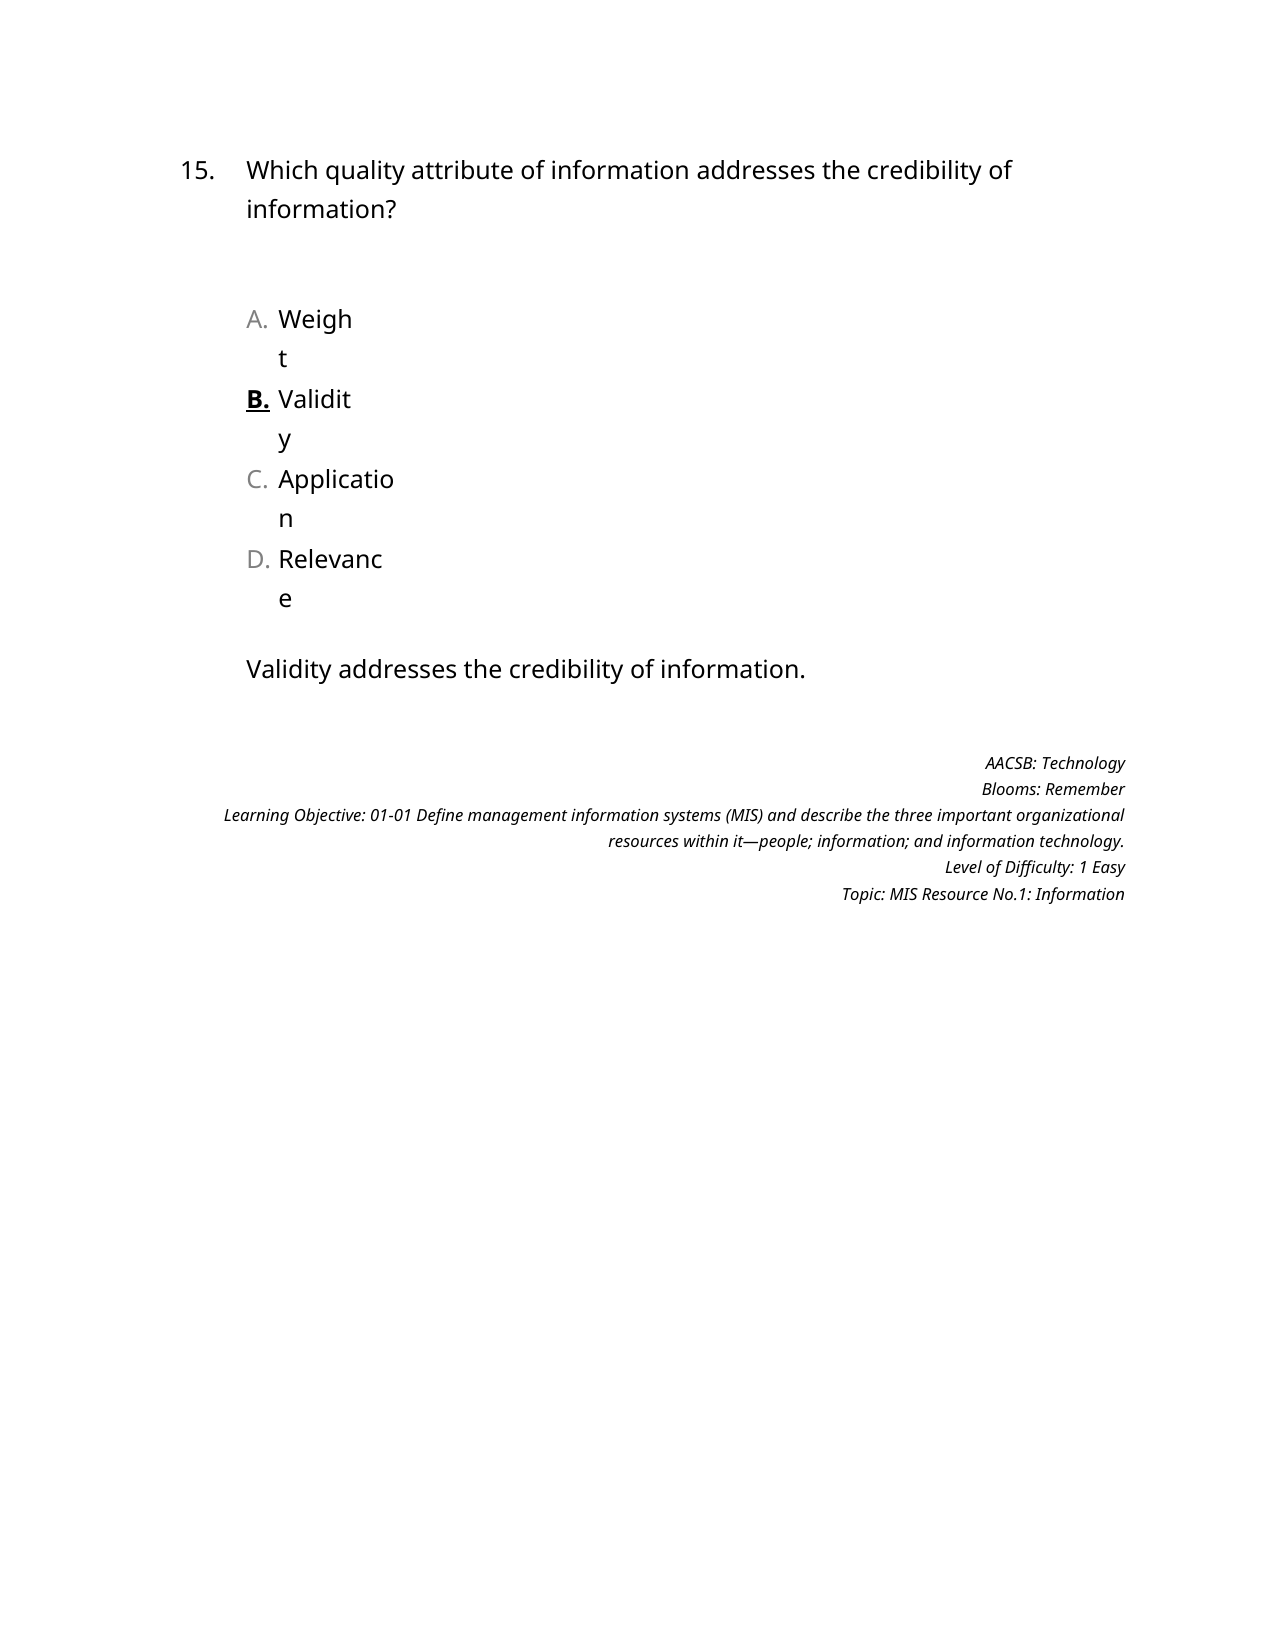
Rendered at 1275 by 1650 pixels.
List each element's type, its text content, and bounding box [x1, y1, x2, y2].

table_header Which quality attribute of information addresses the credibility of information? Validity addresses the credibility of information. [246, 153, 1125, 723]
table_header 15. [180, 153, 246, 723]
table_header AACSB: Technology Blooms: Remember Learning Objective: 01-01 Define management information systems (MIS) and describe the three important organizational resources within it—people; information; and information technology. Level of Difficulty: 1 Easy Topic: MIS Resource No.1: Information [180, 752, 1125, 941]
